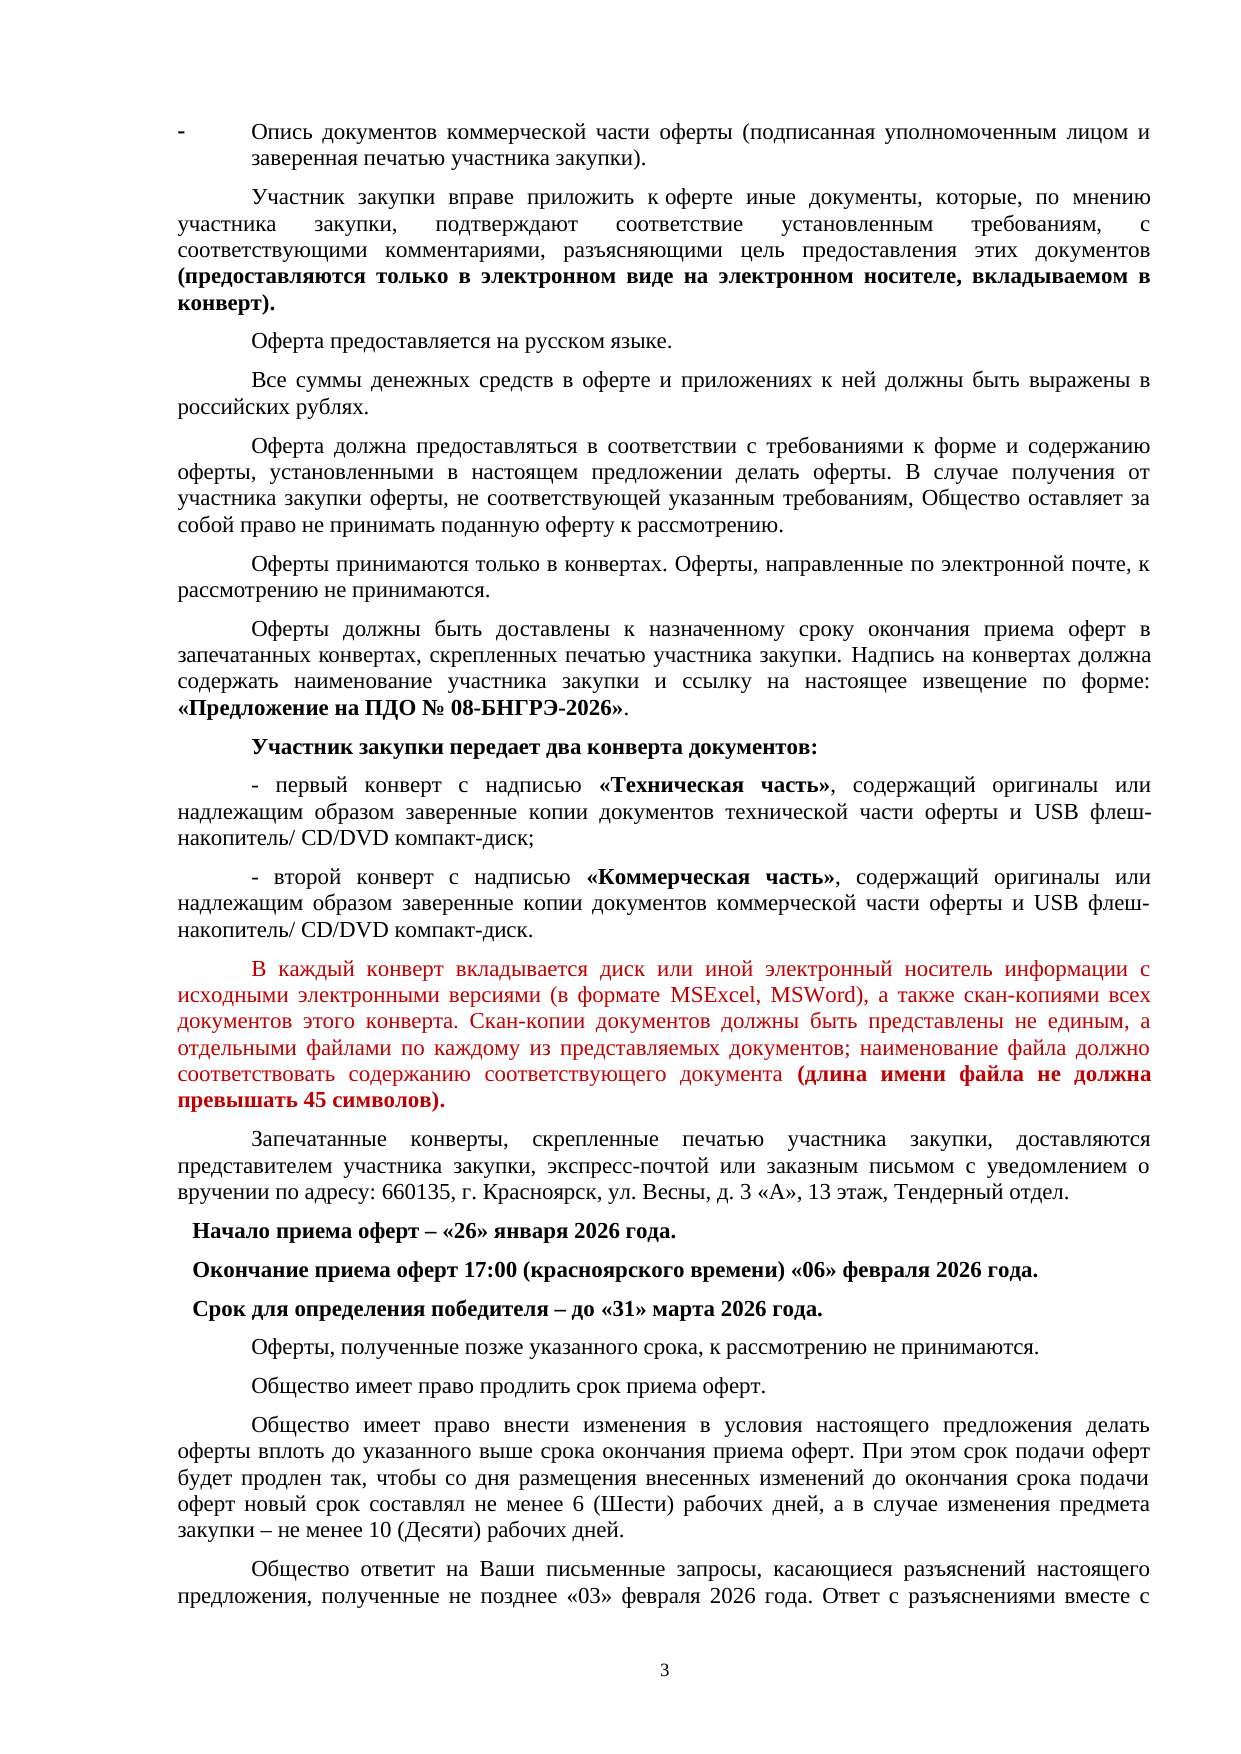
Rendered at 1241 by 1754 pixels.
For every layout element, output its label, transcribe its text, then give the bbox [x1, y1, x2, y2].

text В каждый конверт вкладывается диск или иной электронный носитель информации с исходными электронными версиями (в формате MSExcel, MSWord), а также скан-копиями всех документов этого конверта. Скан-копии документов должны быть представлены не единым, а отдельными файлами по каждому из представляемых документов; наименование файла должно соответствовать содержанию соответствующего документа (длина имени файла не должна превышать 45 символов). [177, 955, 1152, 1113]
list Опись документов коммерческой части оферты (подписанная уполномоченным лицом и заверенная печатью участника закупки). [177, 118, 1152, 171]
text - второй конверт с надписью «Коммерческая часть», содержащий оригиналы или надлежащим образом заверенные копии документов коммерческой части оферты и USB флеш-накопитель/ CD/DVD компакт-диск. [177, 863, 1152, 942]
text Оферты принимаются только в конвертах. Оферты, направленные по электронной почте, к рассмотрению не принимаются. [177, 549, 1152, 602]
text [177, 1555, 1152, 1608]
text Окончание приема оферт 17:00 (красноярского времени) «06» февраля 2026 года. [192, 1256, 1152, 1282]
text - первый конверт с надписью «Техническая часть», содержащий оригиналы или надлежащим образом заверенные копии документов технической части оферты и USB флеш-накопитель/ CD/DVD компакт-диск; [177, 772, 1152, 851]
text Общество имеет право внести изменения в условия настоящего предложения делать оферты вплоть до указанного выше срока окончания приема оферт. При этом срок подачи оферт будет продлен так, чтобы со дня размещения внесенных изменений до окончания срока подачи оферт новый срок составлял не менее 6 (Шести) рабочих дней, а в случае изменения предмета закупки – не менее 10 (Десяти) рабочих дней. [177, 1411, 1152, 1543]
text Начало приема оферт – «26» января 2026 года. [192, 1217, 1152, 1243]
text Срок для определения победителя – до «31» марта 2026 года. [192, 1294, 1152, 1321]
text Запечатанные конверты, скрепленные печатью участника закупки, доставляются представителем участника закупки, экспресс-почтой или заказным письмом с уведомлением о вручении по адресу: 660135, г. Красноярск, ул. Весны, д. 3 «А», 13 этаж, Тендерный отдел. [177, 1125, 1152, 1204]
text Оферты, полученные позже указанного срока, к рассмотрению не принимаются. [177, 1333, 1152, 1360]
text Оферта предоставляется на русском языке. [177, 328, 1152, 354]
text Общество имеет право продлить срок приема оферт. [177, 1372, 1152, 1399]
text Оферта должна предоставляться в соответствии с требованиями к форме и содержанию оферты, установленными в настоящем предложении делать оферты. В случае получения от участника закупки оферты, не соответствующей указанным требованиям, Общество оставляет за собой право не принимать поданную оферту к рассмотрению. [177, 432, 1152, 537]
text Оферты должны быть доставлены к назначенному сроку окончания приема оферт в запечатанных конвертах, скрепленных печатью участника закупки. Надпись на конвертах должна содержать наименование участника закупки и ссылку на настоящее извещение по форме: «Предложение на ПДО № 08-БНГРЭ-2026». [177, 615, 1152, 720]
text Все суммы денежных средств в оферте и приложениях к ней должны быть выражены в российских рублях. [177, 366, 1152, 419]
text Участник закупки вправе приложить к оферте иные документы, которые, по мнению участника закупки, подтверждают соответствие установленным требованиям, с соответствующими комментариями, разъясняющими цель предоставления этих документов (предоставляются только в электронном виде на электронном носителе, вкладываемом в конверт). [177, 183, 1152, 315]
text Участник закупки передает два конверта документов: [177, 733, 1152, 759]
